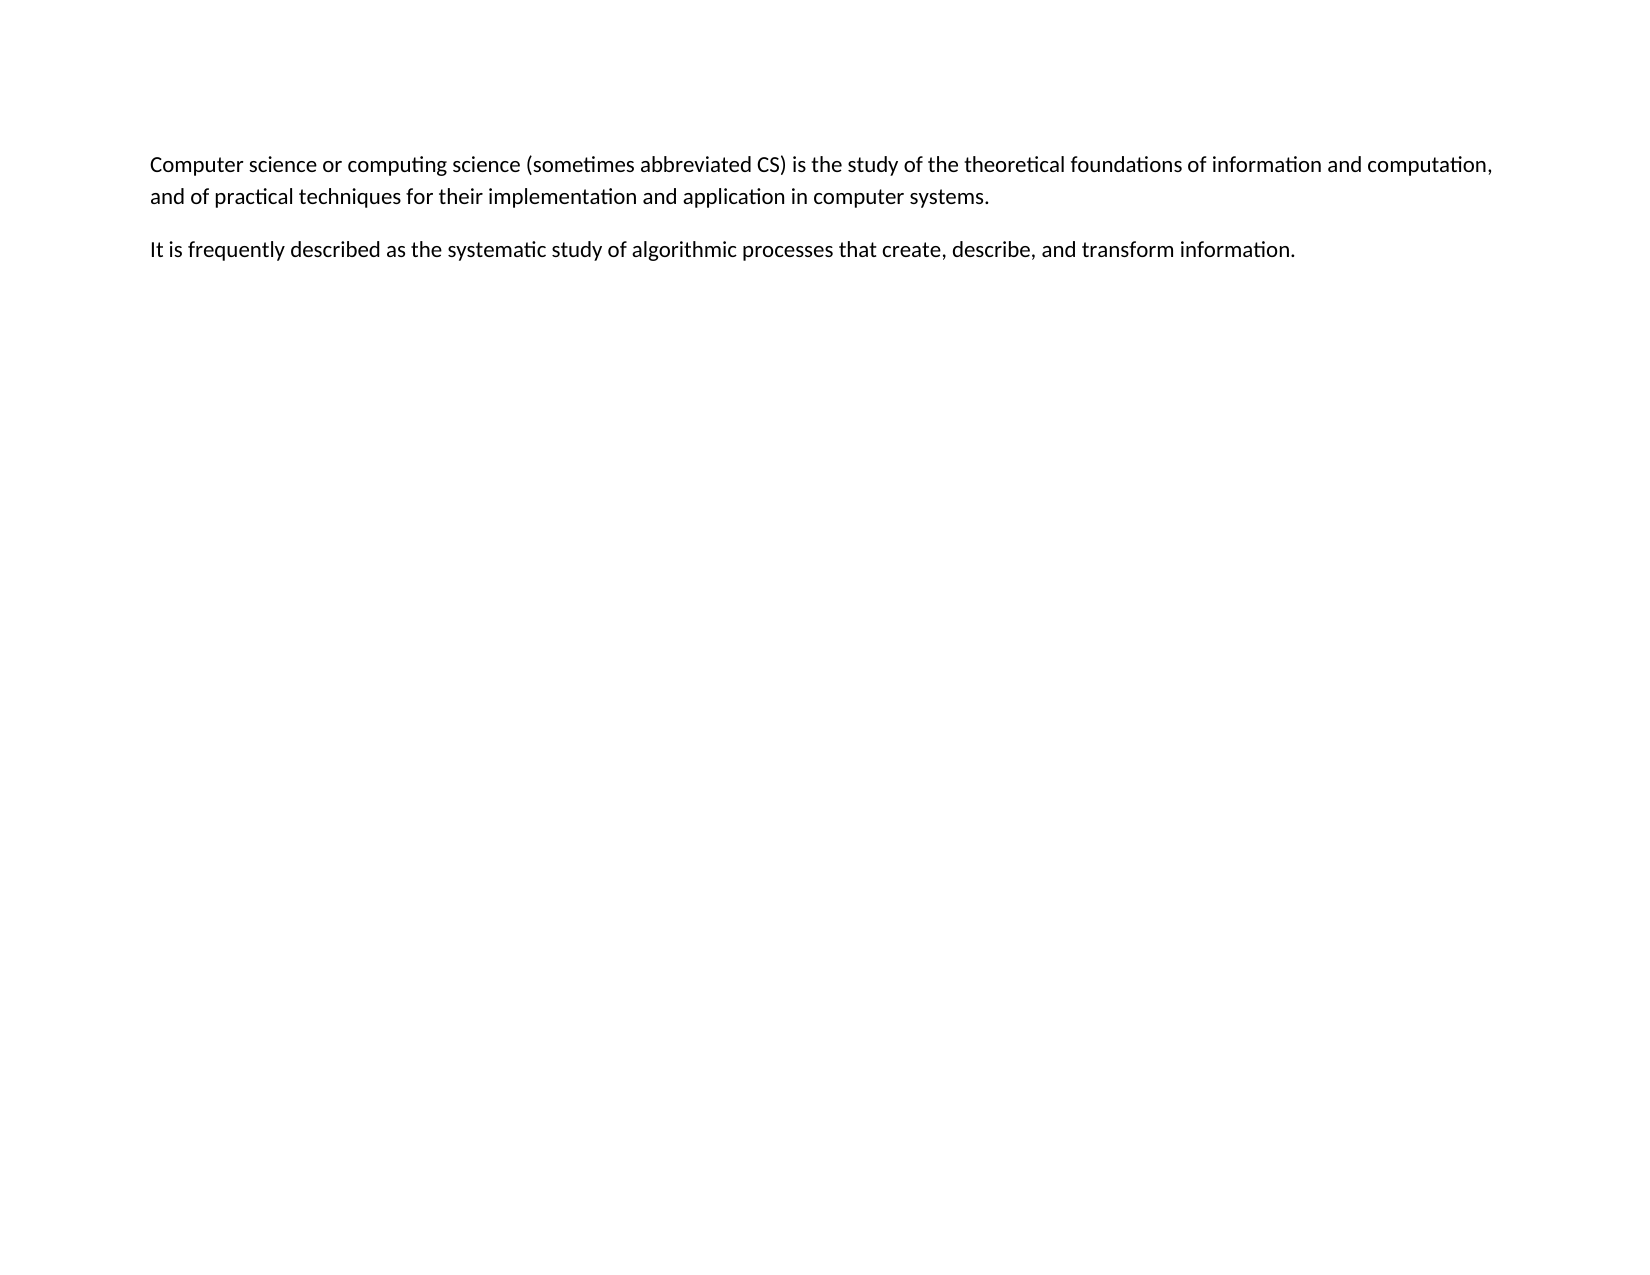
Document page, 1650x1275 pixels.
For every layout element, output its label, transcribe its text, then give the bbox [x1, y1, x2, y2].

text Computer science or computing science (sometimes abbreviated CS) is the study of the theoretical foundations of information and computation, and of practical techniques for their implementation and application in computer systems. [150, 150, 1500, 210]
text It is frequently described as the systematic study of algorithmic processes that create, describe, and transform information. [150, 235, 1500, 263]
